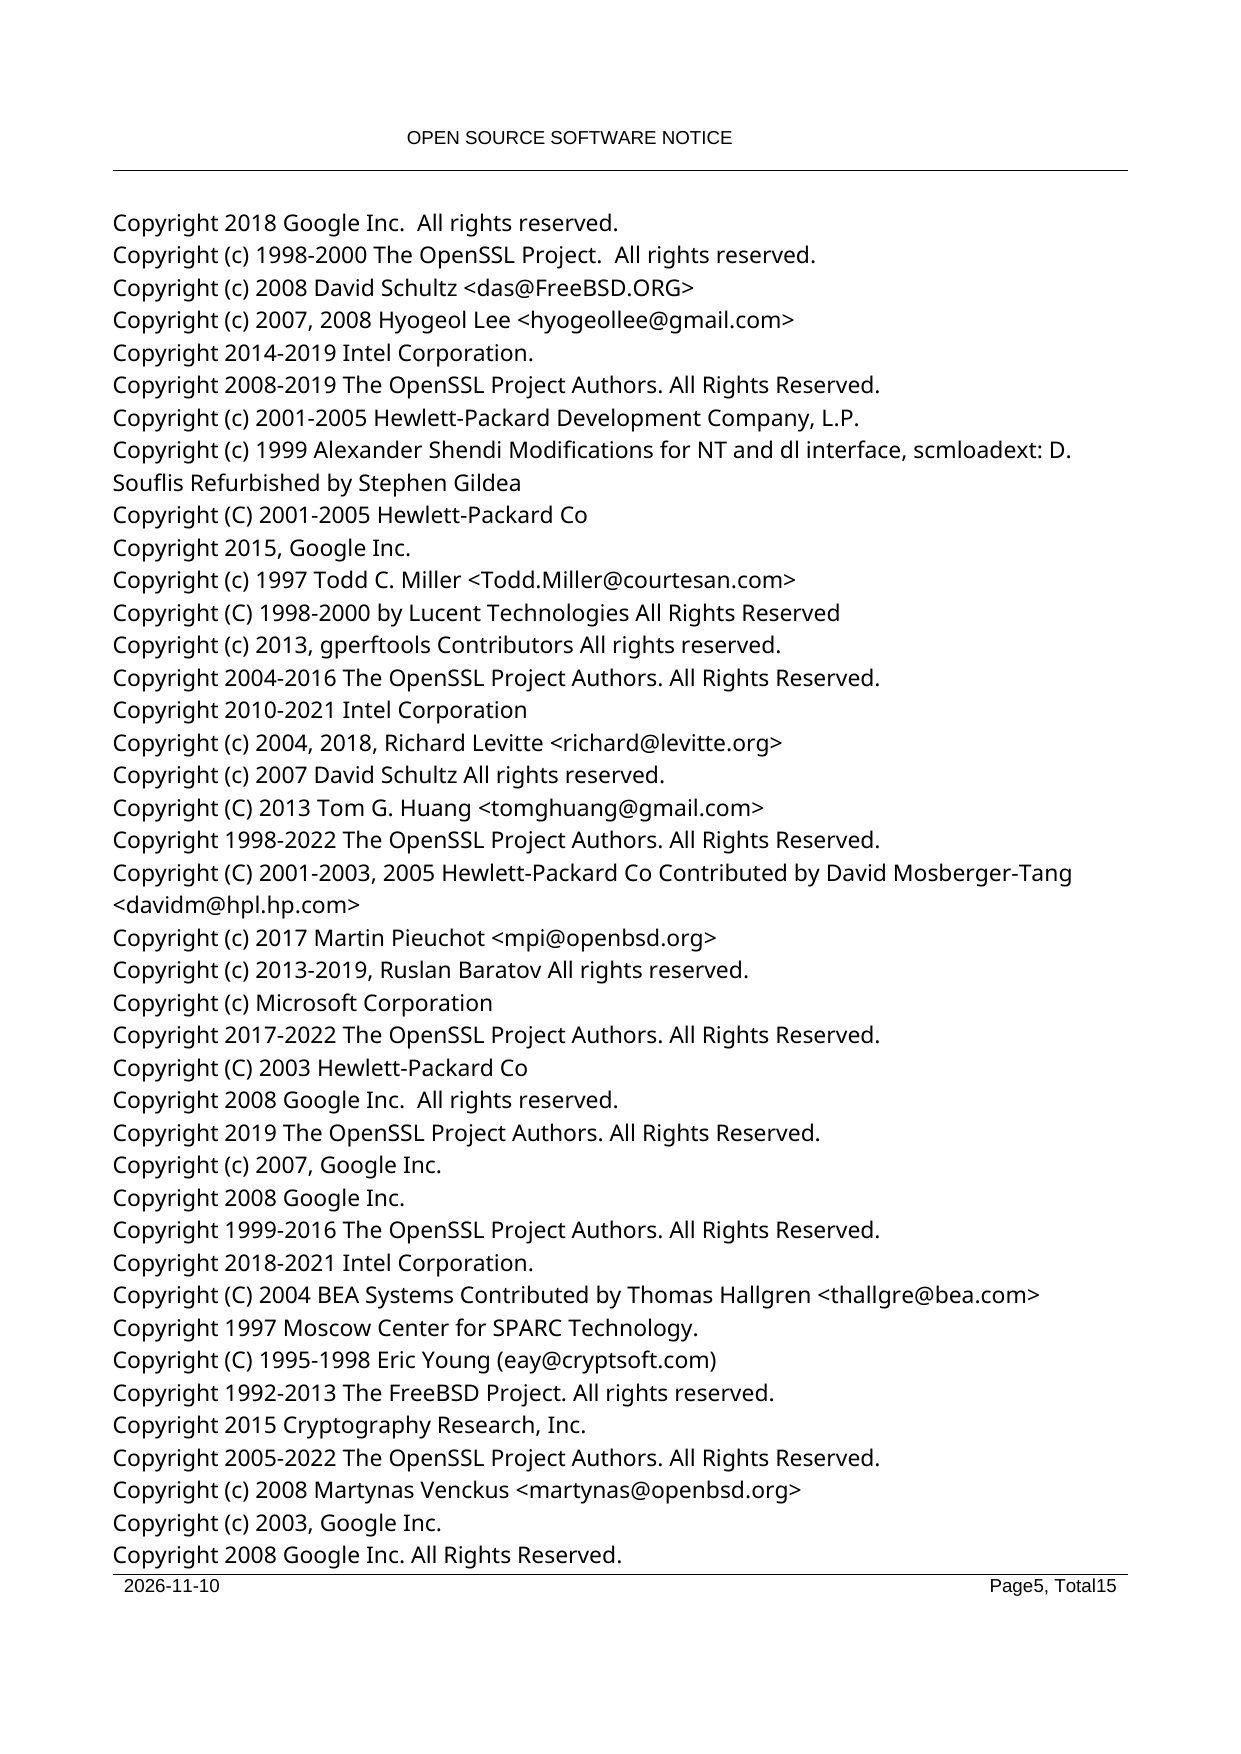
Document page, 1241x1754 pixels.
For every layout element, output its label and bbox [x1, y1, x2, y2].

text [112, 206, 1128, 1571]
